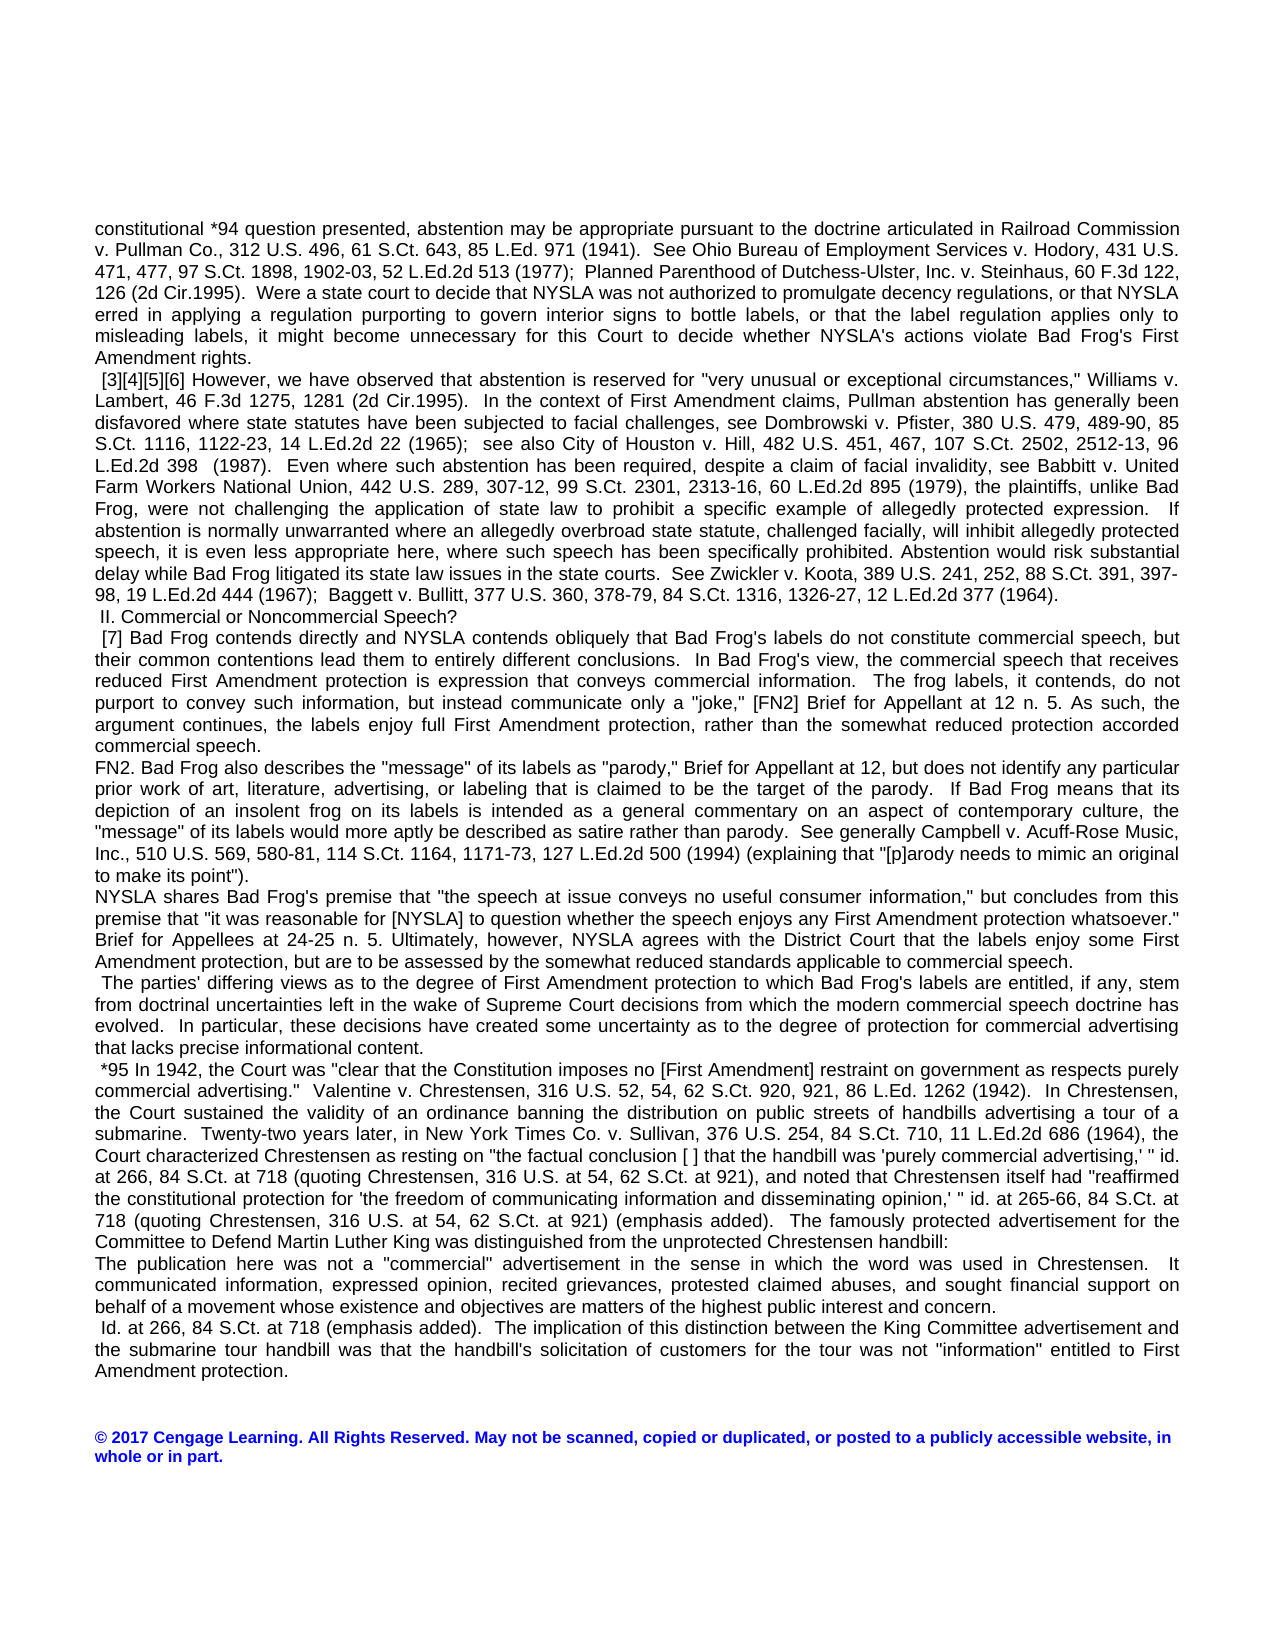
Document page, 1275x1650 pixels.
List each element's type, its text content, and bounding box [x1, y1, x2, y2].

text II. Commercial or Noncommercial Speech? [94, 606, 1181, 627]
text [94, 217, 1181, 368]
text FN2. Bad Frog also describes the "message" of its labels as "parody," Brief for Appellant at 12, but does not identify any particular prior work of art, literature, advertising, or labeling that is claimed to be the target of the parody. If Bad Frog means that its depiction of an insolent frog on its labels is intended as a general commentary on an aspect of contemporary culture, the "message" of its labels would more aptly be described as satire rather than parody. See generally Campbell v. Acuff-Rose Music, Inc., 510 U.S. 569, 580-81, 114 S.Ct. 1164, 1171-73, 127 L.Ed.2d 500 (1994) (explaining that "[p]arody needs to mimic an original to make its point"). [94, 757, 1181, 886]
text Id. at 266, 84 S.Ct. at 718 (emphasis added). The implication of this distinction between the King Committee advertisement and the submarine tour handbill was that the handbill's solicitation of customers for the tour was not "information" entitled to First Amendment protection. [94, 1317, 1181, 1382]
text [3][4][5][6] However, we have observed that abstention is reserved for "very unusual or exceptional circumstances," Williams v. Lambert, 46 F.3d 1275, 1281 (2d Cir.1995). In the context of First Amendment claims, Pullman abstention has generally been disfavored where state statutes have been subjected to facial challenges, see Dombrowski v. Pfister, 380 U.S. 479, 489-90, 85 S.Ct. 1116, 1122-23, 14 L.Ed.2d 22 (1965); see also City of Houston v. Hill, 482 U.S. 451, 467, 107 S.Ct. 2502, 2512-13, 96 L.Ed.2d 398 (1987). Even where such abstention has been required, despite a claim of facial invalidity, see Babbitt v. United Farm Workers National Union, 442 U.S. 289, 307-12, 99 S.Ct. 2301, 2313-16, 60 L.Ed.2d 895 (1979), the plaintiffs, unlike Bad Frog, were not challenging the application of state law to prohibit a specific example of allegedly protected expression. If abstention is normally unwarranted where an allegedly overbroad state statute, challenged facially, will inhibit allegedly protected speech, it is even less appropriate here, where such speech has been specifically prohibited. Abstention would risk substantial delay while Bad Frog litigated its state law issues in the state courts. See Zwickler v. Koota, 389 U.S. 241, 252, 88 S.Ct. 391, 397-98, 19 L.Ed.2d 444 (1967); Baggett v. Bullitt, 377 U.S. 360, 378-79, 84 S.Ct. 1316, 1326-27, 12 L.Ed.2d 377 (1964). [94, 368, 1181, 606]
text The publication here was not a "commercial" advertisement in the sense in which the word was used in Chrestensen. It communicated information, expressed opinion, recited grievances, protested claimed abuses, and sought financial support on behalf of a movement whose existence and objectives are matters of the highest public interest and concern. [94, 1252, 1181, 1317]
text NYSLA shares Bad Frog's premise that "the speech at issue conveys no useful consumer information," but concludes from this premise that "it was reasonable for [NYSLA] to question whether the speech enjoys any First Amendment protection whatsoever." Brief for Appellees at 24-25 n. 5. Ultimately, however, NYSLA agrees with the District Court that the labels enjoy some First Amendment protection, but are to be assessed by the somewhat reduced standards applicable to commercial speech. [94, 886, 1181, 972]
text *95 In 1942, the Court was "clear that the Constitution imposes no [First Amendment] restraint on government as respects purely commercial advertising." Valentine v. Chrestensen, 316 U.S. 52, 54, 62 S.Ct. 920, 921, 86 L.Ed. 1262 (1942). In Chrestensen, the Court sustained the validity of an ordinance banning the distribution on public streets of handbills advertising a tour of a submarine. Twenty-two years later, in New York Times Co. v. Sullivan, 376 U.S. 254, 84 S.Ct. 710, 11 L.Ed.2d 686 (1964), the Court characterized Chrestensen as resting on "the factual conclusion [ ] that the handbill was 'purely commercial advertising,' " id. at 266, 84 S.Ct. at 718 (quoting Chrestensen, 316 U.S. at 54, 62 S.Ct. at 921), and noted that Chrestensen itself had "reaffirmed the constitutional protection for 'the freedom of communicating information and disseminating opinion,' " id. at 265-66, 84 S.Ct. at 718 (quoting Chrestensen, 316 U.S. at 54, 62 S.Ct. at 921) (emphasis added). The famously protected advertisement for the Committee to Defend Martin Luther King was distinguished from the unprotected Chrestensen handbill: [94, 1058, 1181, 1252]
text [7] Bad Frog contends directly and NYSLA contends obliquely that Bad Frog's labels do not constitute commercial speech, but their common contentions lead them to entirely different conclusions. In Bad Frog's view, the commercial speech that receives reduced First Amendment protection is expression that conveys commercial information. The frog labels, it contends, do not purport to convey such information, but instead communicate only a "joke," [FN2] Brief for Appellant at 12 n. 5. As such, the argument continues, the labels enjoy full First Amendment protection, rather than the somewhat reduced protection accorded commercial speech. [94, 627, 1181, 757]
text The parties' differing views as to the degree of First Amendment protection to which Bad Frog's labels are entitled, if any, stem from doctrinal uncertainties left in the wake of Supreme Court decisions from which the modern commercial speech doctrine has evolved. In particular, these decisions have created some uncertainty as to the degree of protection for commercial advertising that lacks precise informational content. [94, 972, 1181, 1058]
